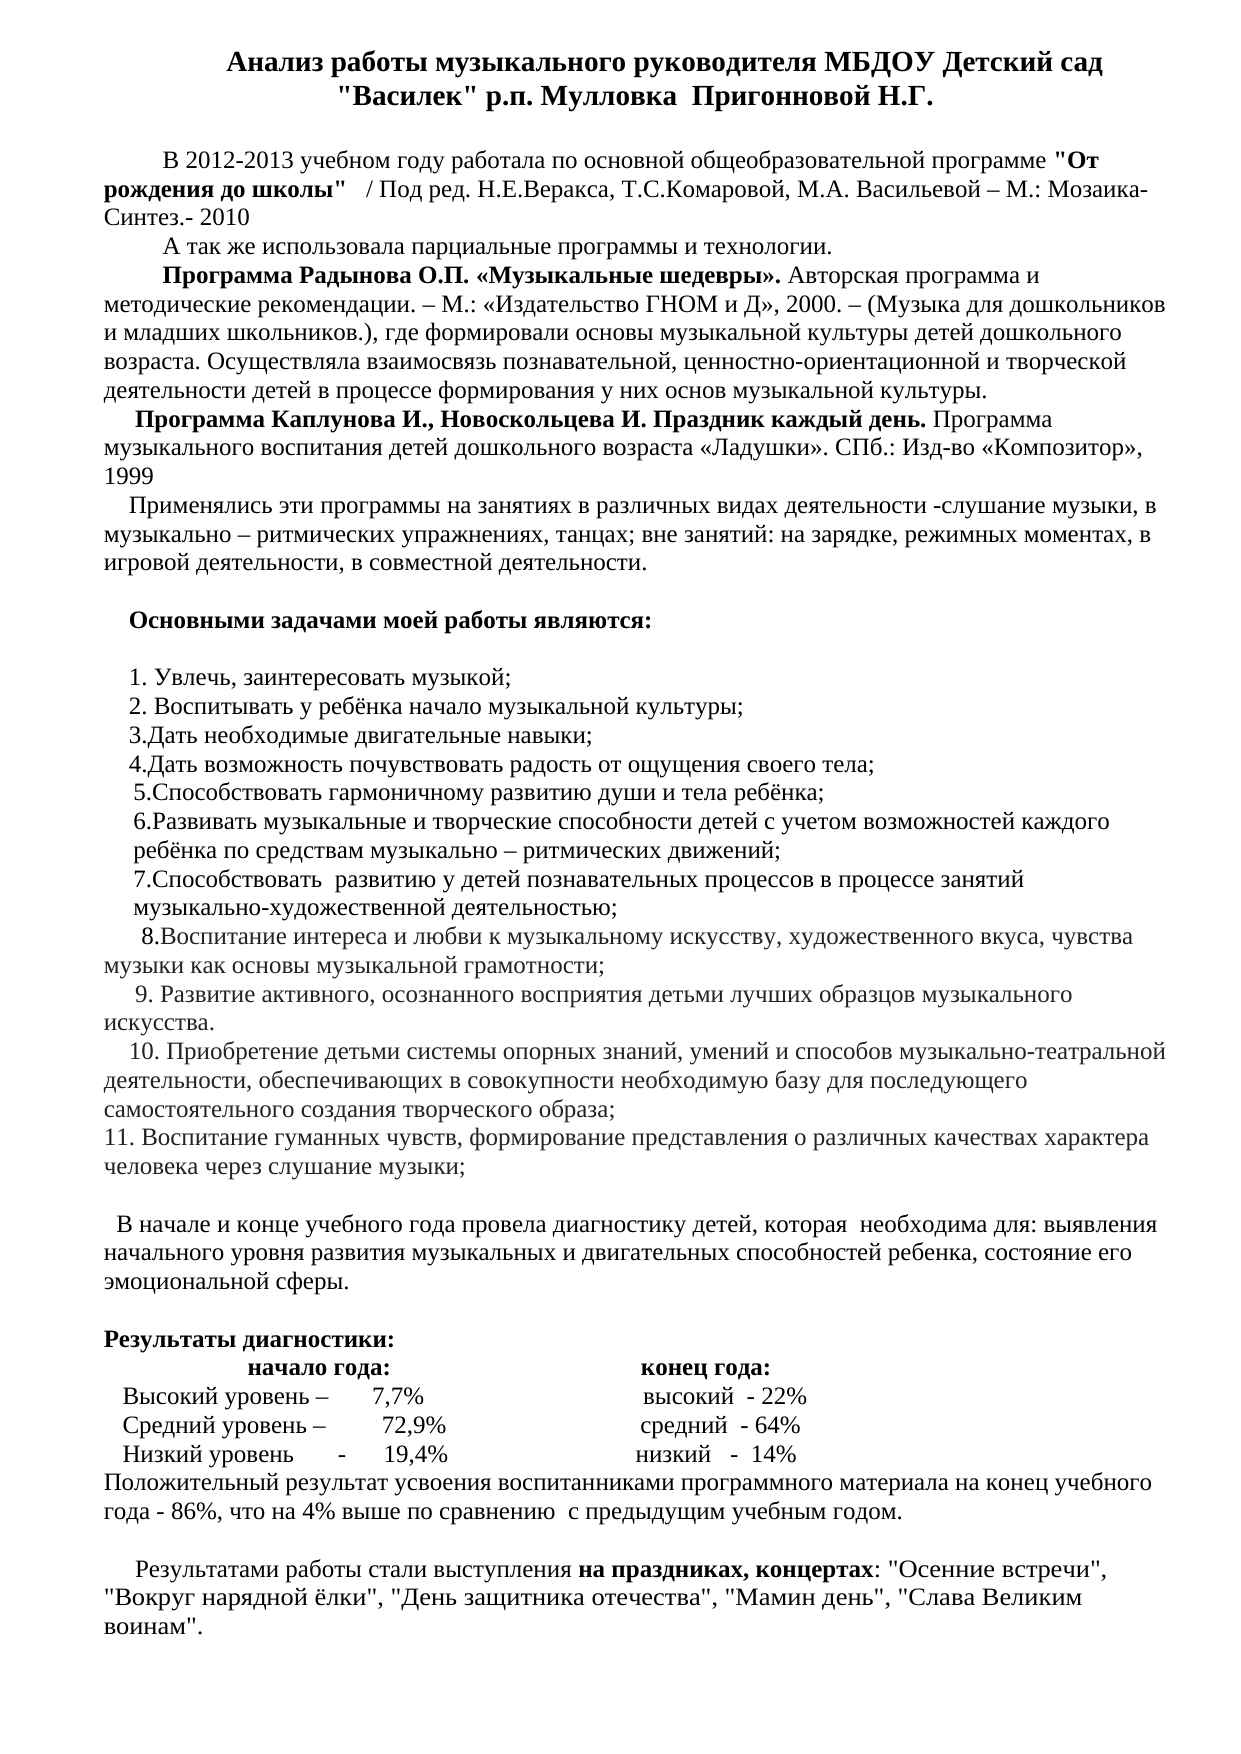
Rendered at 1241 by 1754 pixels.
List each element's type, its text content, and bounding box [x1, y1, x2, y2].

text Результатами работы стали выступления на праздниках, концертах: "Осенние встречи", "Вокруг нарядной ёлки", "День защитника отечества", "Мамин день", "Слава Великим воинам". [103, 1554, 1167, 1640]
text 3.Дать необходимые двигательные навыки; [28, 720, 1167, 749]
text В начале и конце учебного года провела диагностику детей, которая необходима для: выявления начального уровня развития музыкальных и двигательных способностей ребенка, состояние его эмоциональной сферы. [103, 1209, 1167, 1295]
text Программа Каплунова И., Новоскольцева И. Праздник каждый день. Программа музыкального воспитания детей дошкольного возраста «Ладушки». СПб.: Изд-во «Композитор», 1999 [103, 404, 1167, 490]
text 8.Воспитание интереса и любви к музыкальному искусству, художественного вкуса, чувства музыки как основы музыкальной грамотности; [103, 921, 1167, 979]
text 2. Воспитывать у ребёнка начало музыкальной культуры; [28, 691, 1167, 720]
text 5.Способствовать гармоничному развитию души и тела ребёнка; [133, 777, 1167, 806]
text 1. Увлечь, заинтересовать музыкой; [28, 662, 1167, 691]
text Применялись эти программы на занятиях в различных видах деятельности -слушание музыки, в музыкально – ритмических упражнениях, танцах; вне занятий: на зарядке, режимных моментах, в игровой деятельности, в совместной деятельности. [103, 490, 1167, 576]
text Основными задачами моей работы являются: [28, 605, 1167, 634]
text 7.Способствовать развитию у детей познавательных процессов в процессе занятий музыкально-художественной деятельностью; [133, 864, 1167, 921]
text 6.Развивать музыкальные и творческие способности детей с учетом возможностей каждого ребёнка по средствам музыкально – ритмических движений; [133, 806, 1167, 864]
text Средний уровень – 72,9% средний - 64% [103, 1410, 1167, 1439]
text Положительный результат усвоения воспитанниками программного материала на конец учебного года - 86%, что на 4% выше по сравнению с предыдущим учебным годом. [103, 1467, 1167, 1525]
text Высокий уровень – 7,7% высокий - 22% [103, 1381, 1167, 1410]
text В 2012-2013 учебном году работала по основной общеобразовательной программе "От рождения до школы" / Под ред. Н.Е.Веракса, Т.С.Комаровой, М.А. Васильевой – М.: Мозаика-Синтез.- 2010 [103, 145, 1167, 231]
text Низкий уровень - 19,4% низкий - 14% [103, 1439, 1167, 1467]
text 9. Развитие активного, осознанного восприятия детьми лучших образцов музыкального искусства. 10. Приобретение детьми системы опорных знаний, умений и способов музыкально-театральной деятельности, обеспечивающих в совокупности необходимую базу для последующего самостоятельного создания творческого образа; 11. Воспитание гуманных чувств, формирование представления о различных качествах характера человека через слушание музыки; [103, 979, 1167, 1209]
text А так же использовала парциальные программы и технологии. [103, 231, 1167, 260]
text 4.Дать возможность почувствовать радость от ощущения своего тела; [28, 749, 1167, 777]
text Результаты диагностики: [103, 1324, 1167, 1352]
text Анализ работы музыкального руководителя МБДОУ Детский сад "Василек" р.п. Мулловка Пригонновой Н.Г. [103, 44, 1167, 111]
text начало года: конец года: [103, 1352, 1167, 1381]
text Программа Радынова О.П. «Музыкальные шедевры». Авторская программа и методические рекомендации. – М.: «Издательство ГНОМ и Д», 2000. – (Музыка для дошкольников и младших школьников.), где формировали основы музыкальной культуры детей дошкольного возраста. Осуществляла взаимосвязь познавательной, ценностно-ориентационной и творческой деятельности детей в процессе формирования у них основ музыкальной культуры. [103, 260, 1167, 404]
